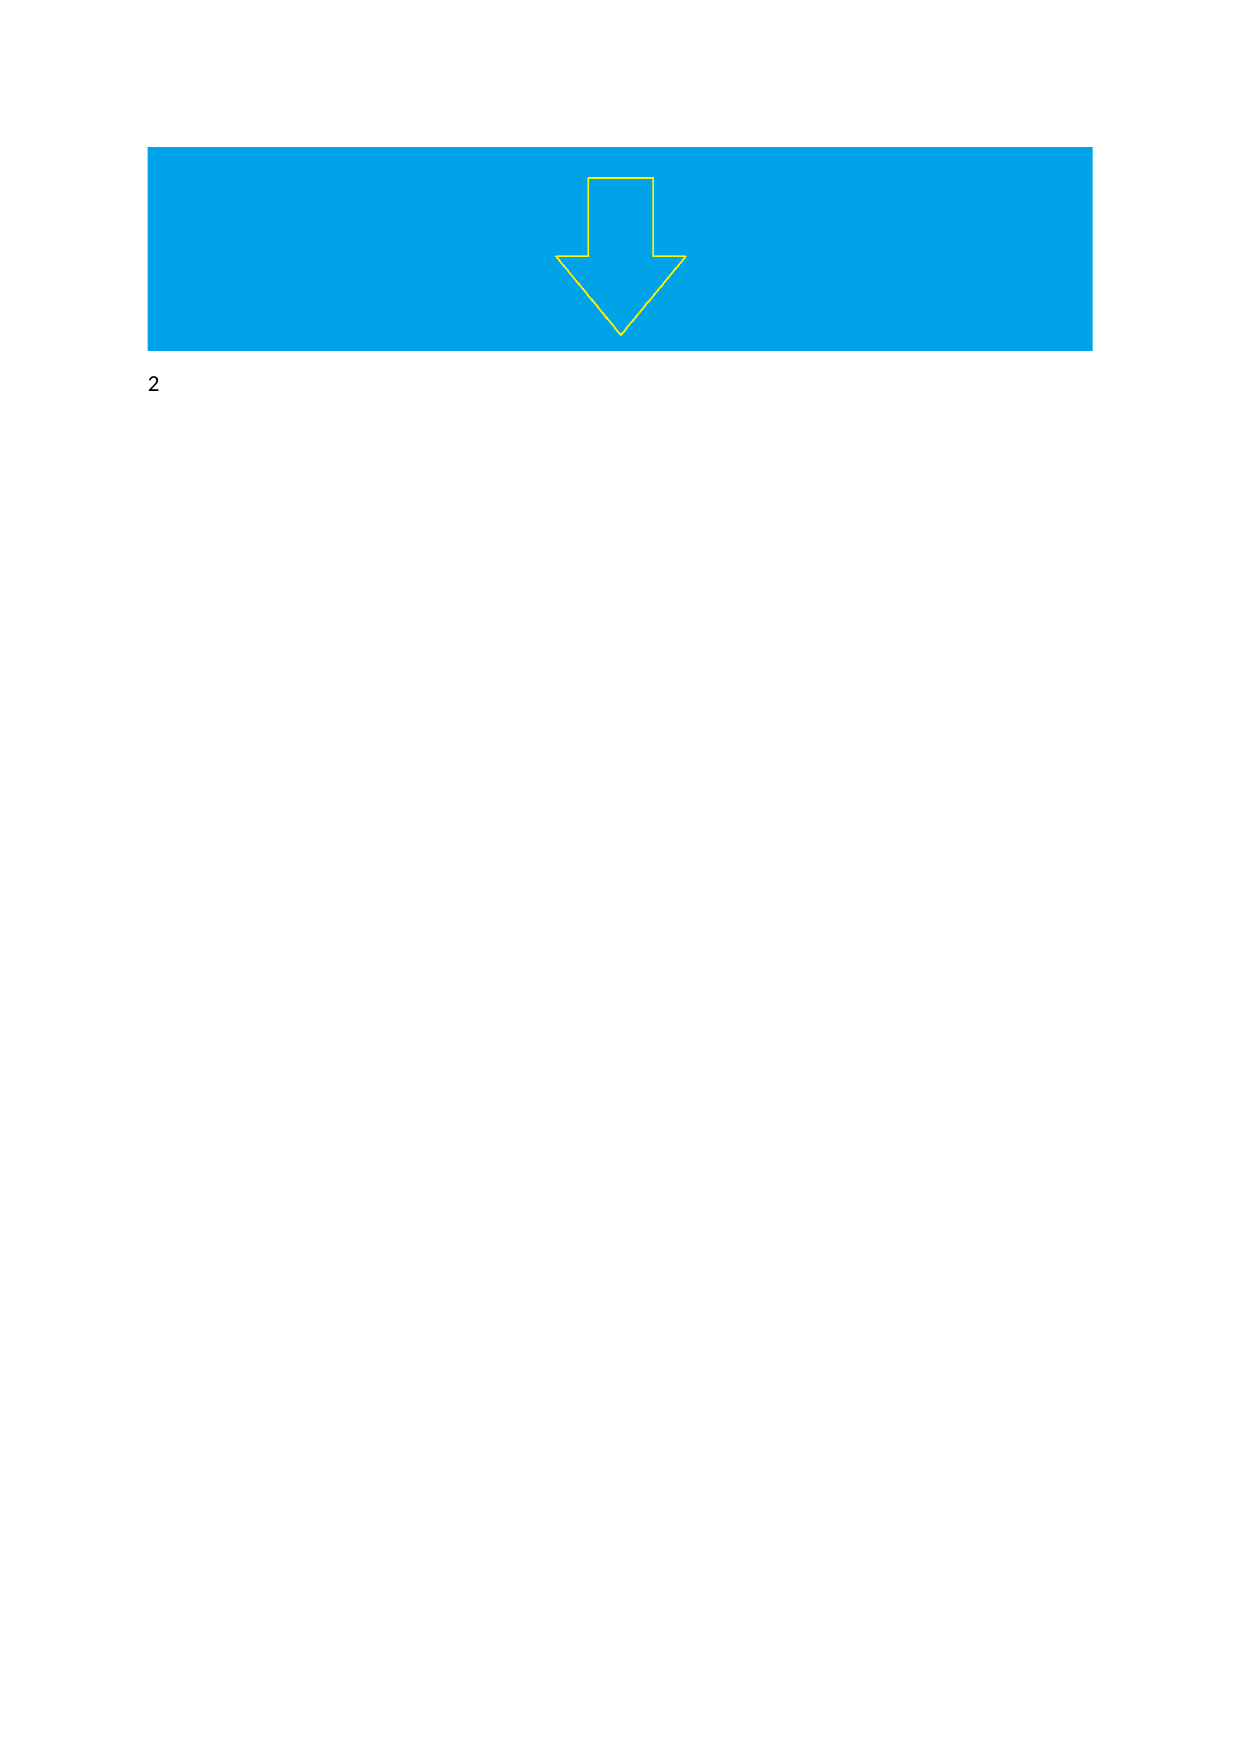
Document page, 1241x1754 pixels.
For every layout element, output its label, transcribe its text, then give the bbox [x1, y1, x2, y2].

text 2 [148, 369, 1093, 397]
